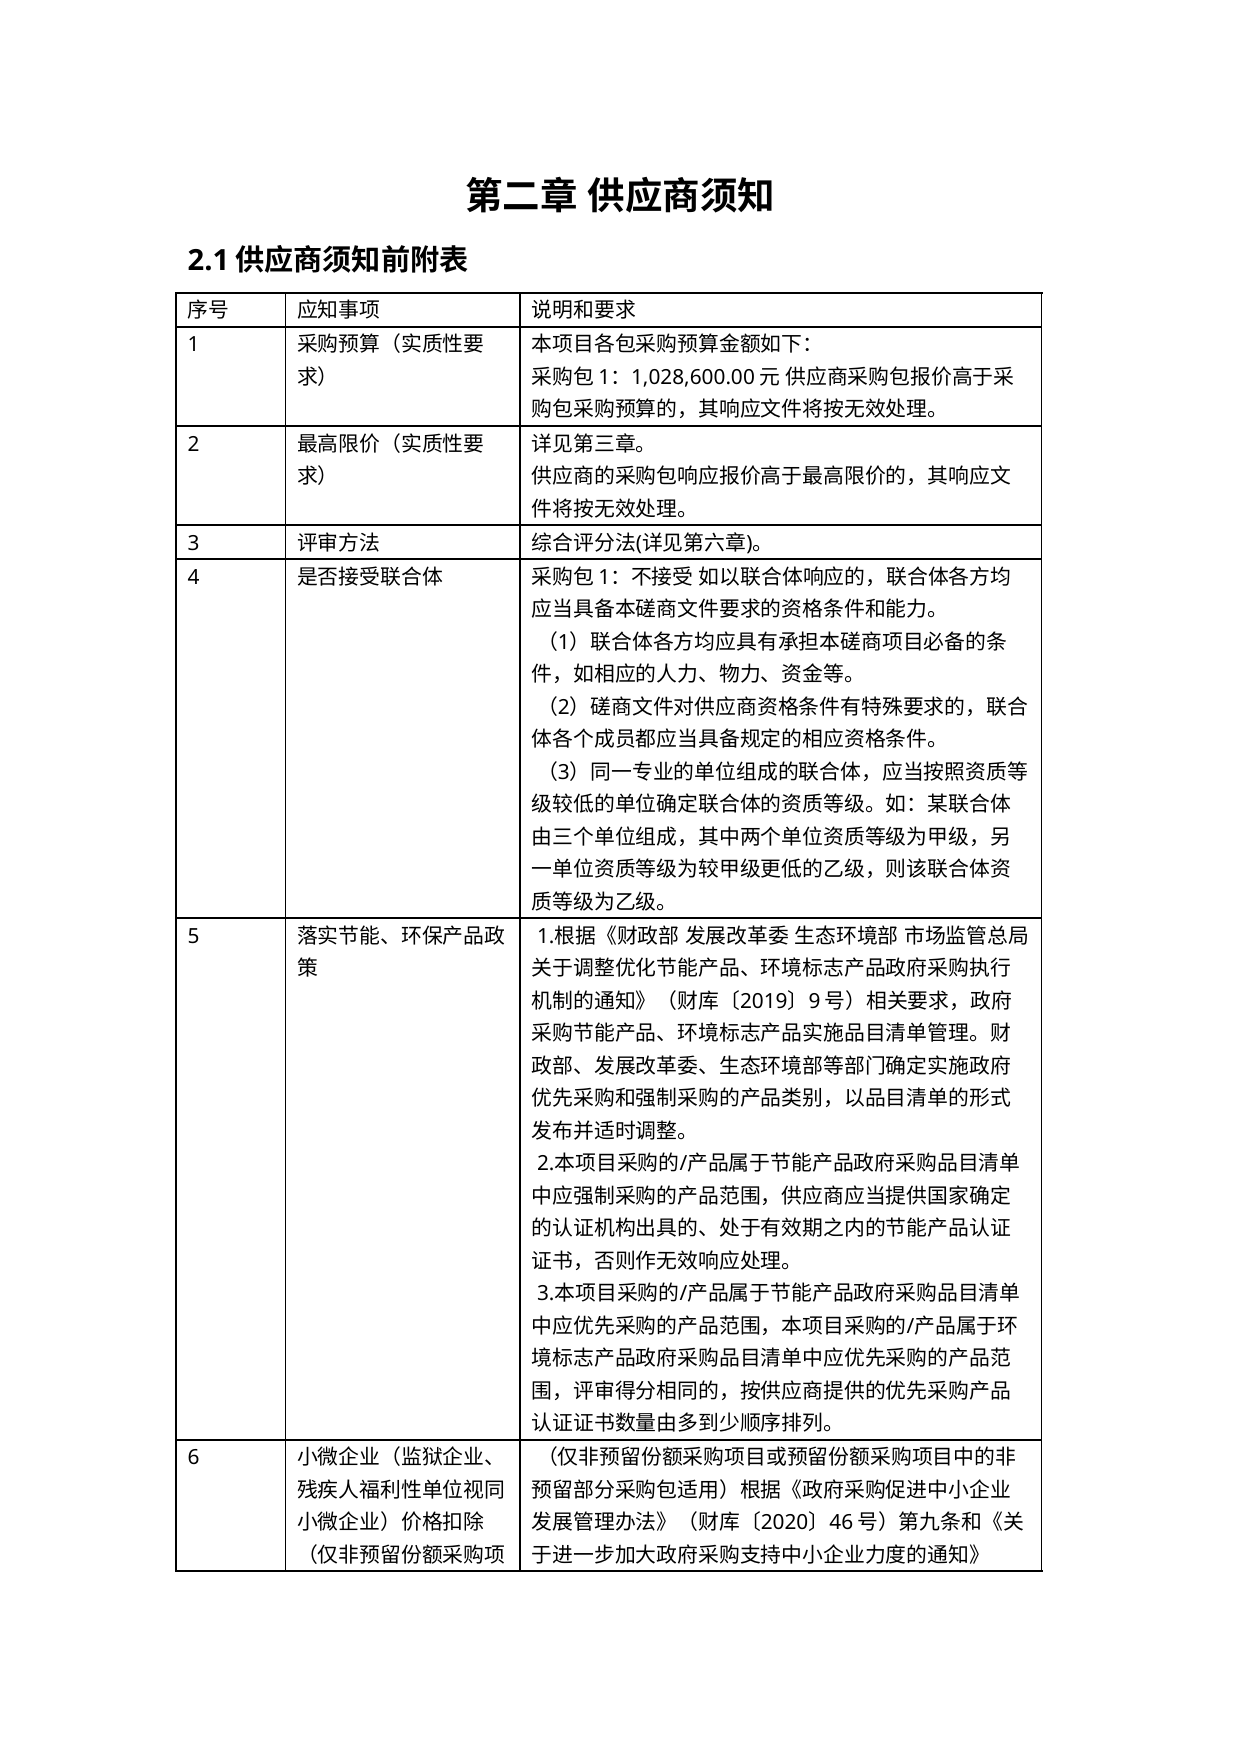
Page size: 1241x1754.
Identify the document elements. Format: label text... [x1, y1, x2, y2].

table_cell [286, 1441, 519, 1570]
text 2.1供应商须知前附表 [187, 227, 1053, 292]
table_cell 1 [177, 328, 285, 425]
table_cell 3 [177, 526, 285, 558]
table_cell 2 [177, 427, 285, 524]
table_header 序号 [177, 294, 285, 326]
table_header 应知事项 [286, 294, 519, 326]
table_cell 5 [177, 919, 285, 1439]
table_cell 综合评分法(详见第六章)。 [521, 526, 1041, 558]
table_cell 6 [177, 1441, 285, 1570]
table_cell 详见第三章。 供应商的采购包响应报价高于最高限价的，其响应文件将按无效处理。 [521, 427, 1041, 524]
table_cell 采购包1：不接受 如以联合体响应的，联合体各方均应当具备本磋商文件要求的资格条件和能力。 （1）联合体各方均应具有承担本磋商项目必备的条件，如相应的人力、物力、资金等。 （2）磋商文件对供应商资格条件有特殊要求的，联合体各个成员都应当具备规定的相应资格条件。 （3）同一专业的单位组成的联合体，应当按照资质等级较低的单位确定联合体的资质等级。如：某联合体由三个单位组成，其中两个单位资质等级为甲级，另一单位资质等级为较甲级更低的乙级，则该联合体资质等级为乙级。 [521, 560, 1041, 917]
table_cell 4 [177, 560, 285, 917]
table_cell 最高限价（实质性要求） [286, 427, 519, 524]
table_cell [521, 1441, 1041, 1570]
table_cell 是否接受联合体 [286, 560, 519, 917]
table_header 说明和要求 [521, 294, 1041, 326]
table_cell 本项目各包采购预算金额如下： 采购包1：1,028,600.00元 供应商采购包报价高于采购包采购预算的，其响应文件将按无效处理。 [521, 328, 1041, 425]
text 第二章 供应商须知 [187, 162, 1053, 227]
table_cell 采购预算（实质性要求） [286, 328, 519, 425]
table_cell 评审方法 [286, 526, 519, 558]
table_cell 1.根据《财政部 发展改革委 生态环境部 市场监管总局关于调整优化节能产品、环境标志产品政府采购执行机制的通知》（财库〔2019〕9号）相关要求，政府采购节能产品、环境标志产品实施品目清单管理。财政部、发展改革委、生态环境部等部门确定实施政府优先采购和强制采购的产品类别，以品目清单的形式发布并适时调整。 2.本项目采购的/产品属于节能产品政府采购品目清单中应强制采购的产品范围，供应商应当提供国家确定的认证机构出具的、处于有效期之内的节能产品认证证书，否则作无效响应处理。 3.本项目采购的/产品属于节能产品政府采购品目清单中应优先采购的产品范围，本项目采购的/产品属于环境标志产品政府采购品目清单中应优先采购的产品范围，评审得分相同的，按供应商提供的优先采购产品认证证书数量由多到少顺序排列。 [521, 919, 1041, 1439]
table_cell 落实节能、环保产品政策 [286, 919, 519, 1439]
